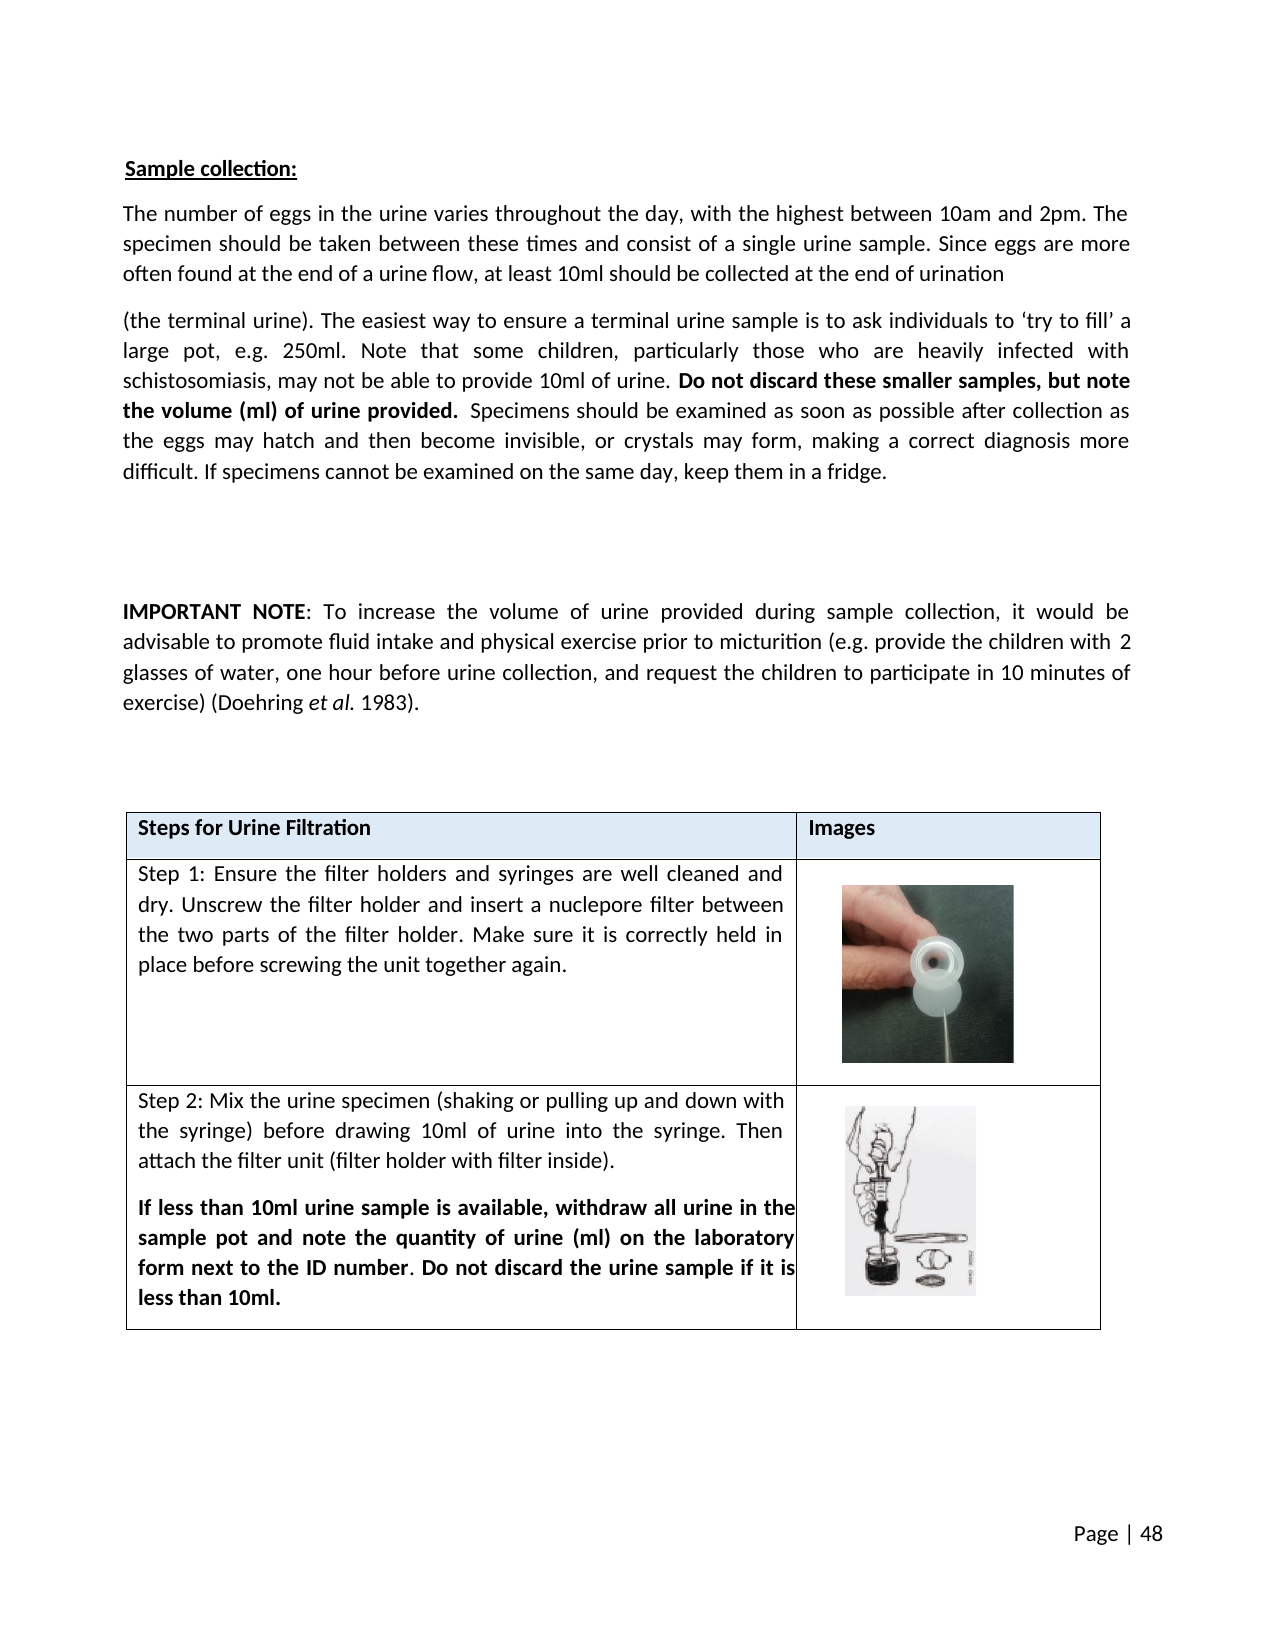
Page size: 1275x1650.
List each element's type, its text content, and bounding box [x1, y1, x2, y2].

table_header Images [797, 813, 1100, 858]
text (the terminal urine). The easiest way to ensure a terminal urine sample is to ask individuals to ‘try to fill’ a large pot, e.g. 250ml. Note that some children, particularly those who are heavily infected with schistosomiasis, may not be able to provide 10ml of urine. Do not discard these smaller samples, but note the volume (ml) of urine provided. Specimens should be examined as soon as possible after collection as the eggs may hatch and then become invisible, or crystals may form, making a correct diagnosis more difficult. If specimens cannot be examined on the same day, keep them in a fridge. [123, 306, 1131, 485]
text Sample collection: [125, 154, 1163, 182]
table_cell Step 2: Mix the urine specimen (shaking or pulling up and down with the syringe) before drawing 10ml of urine into the syringe. Then attach the filter unit (filter holder with filter inside). If less than 10ml urine sample is available, withdraw all urine in the sample pot and note the quantity of urine (ml) on the laboratory form next to the ID number. Do not discard the urine sample if it is less than 10ml. [127, 1086, 796, 1329]
picture [842, 885, 1014, 1063]
table_cell Step 1: Ensure the filter holders and syringes are well cleaned and dry. Unscrew the filter holder and insert a nuclepore filter between the two parts of the filter holder. Make sure it is correctly held in place before screwing the unit together again. [127, 860, 796, 1085]
table_cell [797, 1086, 1100, 1329]
text IMPORTANT NOTE: To increase the volume of urine provided during sample collection, it would be advisable to promote fluid intake and physical exercise prior to micturition (e.g. provide the children with 2 glasses of water, one hour before urine collection, and request the children to participate in 10 minutes of exercise) (Doehring et al. 1983). [123, 597, 1131, 716]
picture [845, 1106, 977, 1296]
text The number of eggs in the urine varies throughout the day, with the highest between 10am and 2pm. The specimen should be taken between these times and consist of a single urine sample. Since eggs are more often found at the end of a urine flow, at least 10ml should be collected at the end of urination [123, 199, 1131, 287]
table_cell [797, 860, 1100, 1085]
table_header Steps for Urine Filtration [127, 813, 796, 858]
